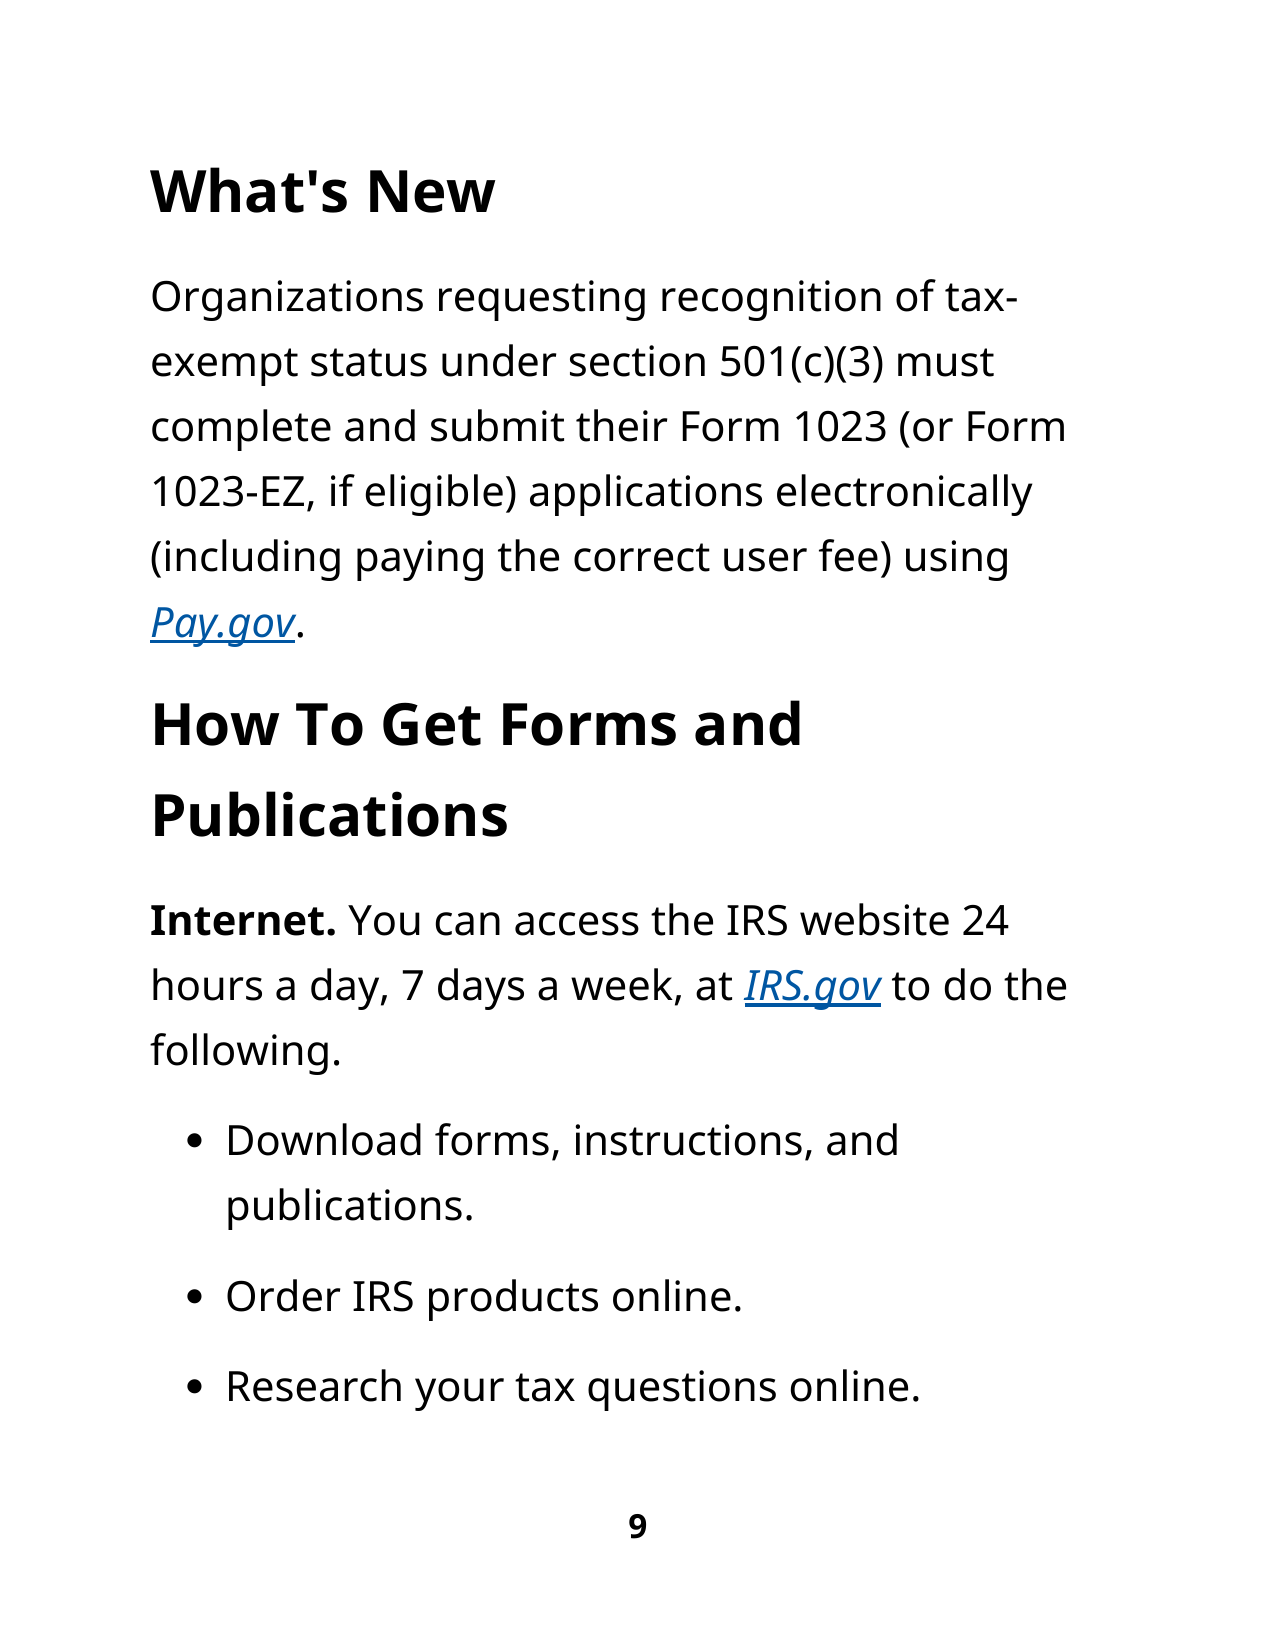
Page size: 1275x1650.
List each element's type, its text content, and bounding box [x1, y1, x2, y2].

list Order IRS products online. [187, 1266, 1125, 1323]
subtitle How To Get Forms and Publications [150, 683, 1125, 853]
list Download forms, instructions, and publications. [187, 1111, 1125, 1233]
text Organizations requesting recognition of tax-exempt status under section 501(c)(3) must complete and submit their Form 1023 (or Form 1023-EZ, if eligible) applications electronically (including paying the correct user fee) using Pay.gov. [150, 266, 1125, 649]
subtitle What's New [150, 150, 1125, 229]
text Internet. You can access the IRS website 24 hours a day, 7 days a week, at IRS.gov to do the following. [150, 890, 1125, 1077]
list Research your tax questions online. [187, 1357, 1125, 1413]
